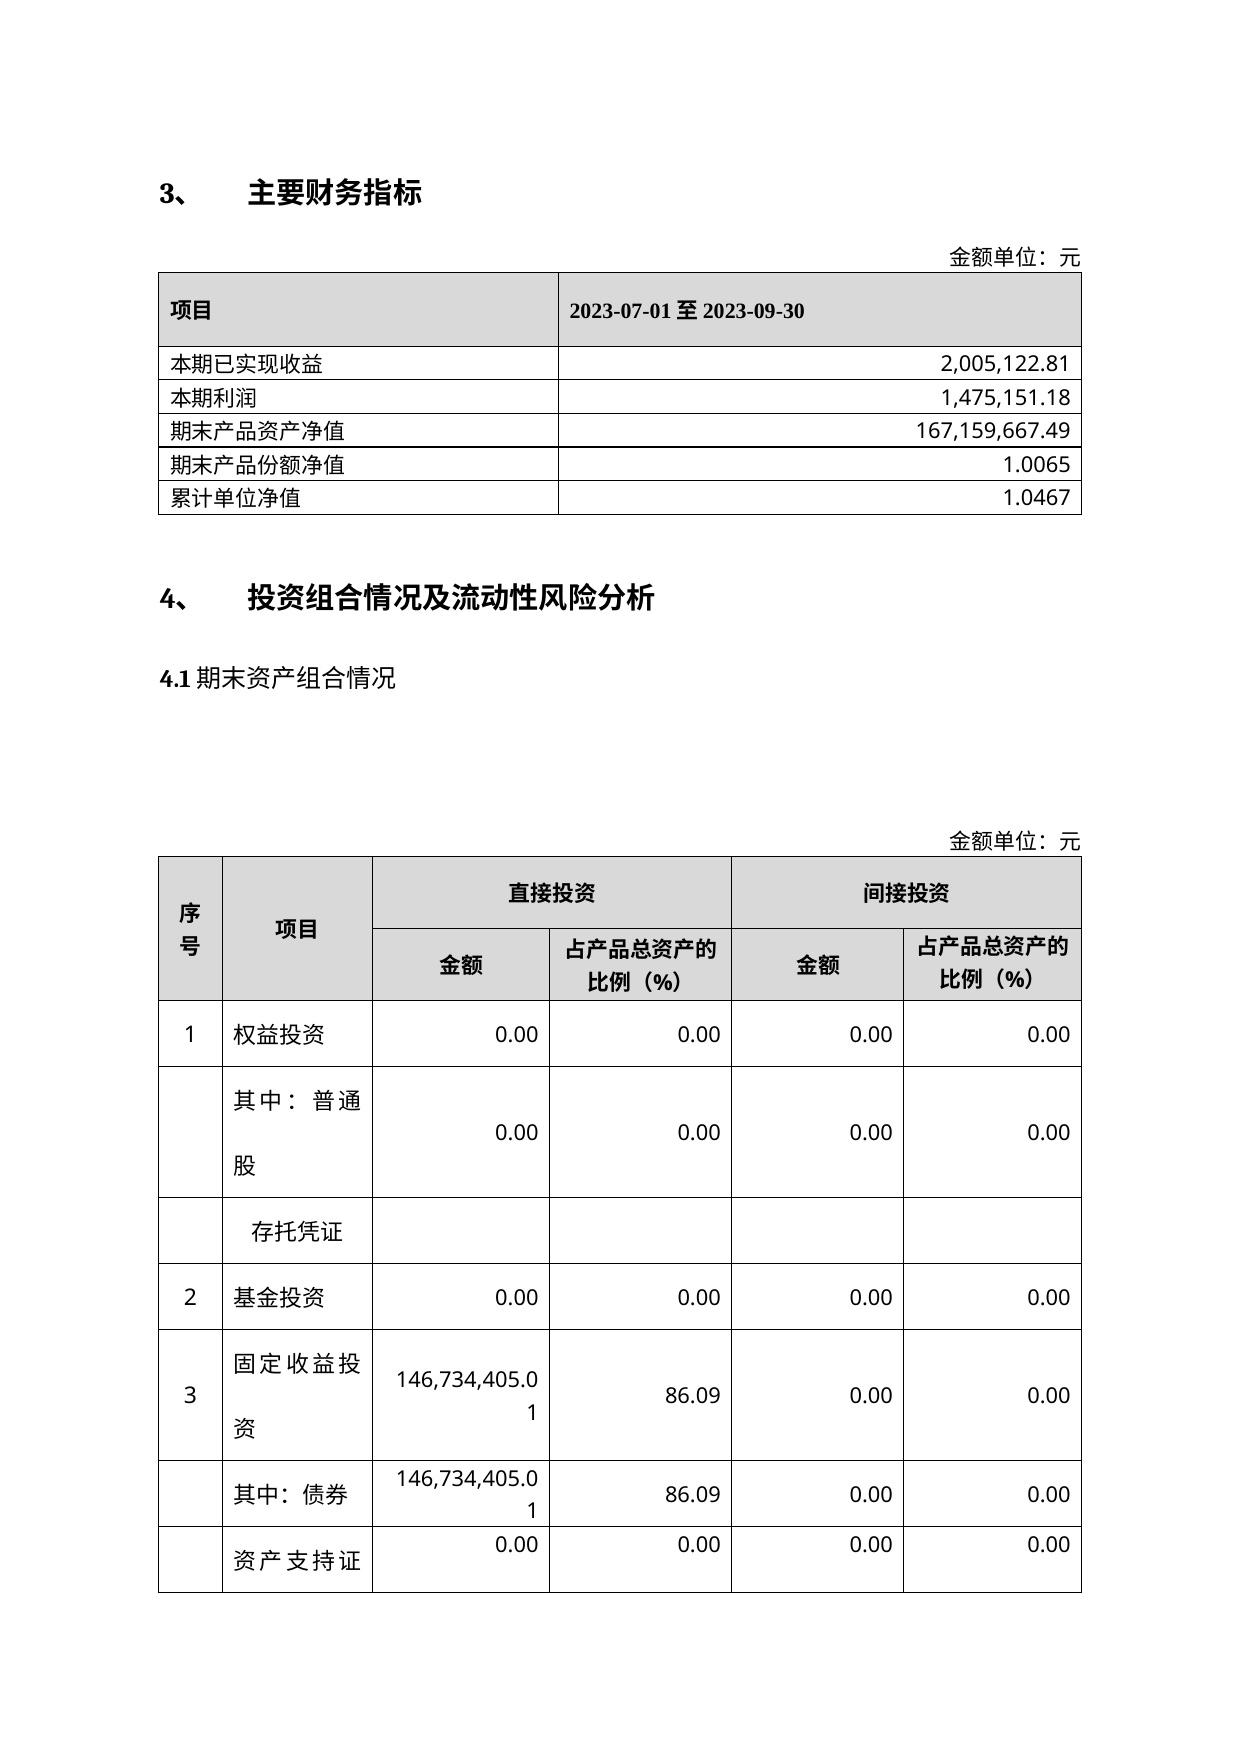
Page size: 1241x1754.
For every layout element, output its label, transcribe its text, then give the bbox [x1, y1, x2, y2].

table_cell 基金投资 [223, 1264, 372, 1329]
table_cell 0.00 [904, 1264, 1081, 1329]
table_cell 146,734,405.01 [373, 1461, 549, 1526]
table_cell 2,005,122.81 [559, 347, 1081, 379]
table_cell 金额 [373, 929, 549, 1000]
table_cell 期末产品份额净值 [159, 448, 558, 480]
table_cell 1 [159, 1001, 222, 1066]
table_cell 0.00 [373, 1527, 549, 1592]
table_cell [159, 1198, 222, 1263]
table_cell 存托凭证 [223, 1198, 372, 1263]
table_cell 167,159,667.49 [559, 414, 1081, 446]
table_cell 权益投资 [223, 1001, 372, 1066]
table_cell 0.00 [732, 1461, 903, 1526]
table_cell 0.00 [904, 1461, 1081, 1526]
table_cell 0.00 [732, 1067, 903, 1197]
table_cell 本期已实现收益 [159, 347, 558, 379]
table_cell 0.00 [373, 1001, 549, 1066]
table_cell 0.00 [732, 1264, 903, 1329]
table_cell 0.00 [550, 1067, 731, 1197]
table_cell 固定收益投资 [223, 1330, 372, 1460]
table_cell [904, 1198, 1081, 1263]
table_cell [159, 1461, 222, 1526]
table_cell 86.09 [550, 1330, 731, 1460]
table_cell 86.09 [550, 1461, 731, 1526]
table_cell 0.00 [373, 1067, 549, 1197]
table_header 项目 [223, 857, 372, 1000]
table_cell 1,475,151.18 [559, 380, 1081, 413]
table_cell 0.00 [904, 1067, 1081, 1197]
table_cell 0.00 [550, 1001, 731, 1066]
table_cell [732, 1198, 903, 1263]
table_cell 0.00 [732, 1330, 903, 1460]
table_cell 0.00 [732, 1001, 903, 1066]
table_cell 金额 [732, 929, 903, 1000]
table_cell 累计单位净值 [159, 481, 558, 513]
table_cell [159, 1067, 222, 1197]
table_header 序号 [159, 857, 222, 1000]
table_cell 1.0467 [559, 481, 1081, 513]
table_header 2023-07-01至 2023-09-30 [559, 273, 1081, 346]
table_cell 资产支持证券 [223, 1527, 372, 1592]
table_cell 0.00 [373, 1264, 549, 1329]
title 主要财务指标 [159, 158, 1081, 223]
table_cell 1.0065 [559, 448, 1081, 480]
table_cell 0.00 [550, 1527, 731, 1592]
table_cell 本期利润 [159, 380, 558, 413]
title 期末资产组合情况 [159, 644, 1081, 709]
table_cell 0.00 [904, 1001, 1081, 1066]
table_cell 其中：债券 [223, 1461, 372, 1526]
table_cell 2 [159, 1264, 222, 1329]
table_header 间接投资 [732, 857, 1081, 928]
text 金额单位：元 [159, 823, 1081, 856]
table_header 直接投资 [373, 857, 731, 928]
table_cell 占产品总资产的比例（%） [904, 929, 1081, 1000]
table_cell [373, 1198, 549, 1263]
table_cell 期末产品资产净值 [159, 414, 558, 446]
table_cell 0.00 [732, 1527, 903, 1592]
table_cell 0.00 [904, 1330, 1081, 1460]
table_cell 0.00 [550, 1264, 731, 1329]
table_cell [159, 1527, 222, 1592]
table_cell 146,734,405.01 [373, 1330, 549, 1460]
table_header 项目 [159, 273, 558, 346]
table_cell 占产品总资产的比例（%） [550, 929, 731, 1000]
table_cell 其中：普通股 [223, 1067, 372, 1197]
table_cell 3 [159, 1330, 222, 1460]
table_cell 0.00 [904, 1527, 1081, 1592]
title 投资组合情况及流动性风险分析 [159, 563, 1081, 628]
table_cell [550, 1198, 731, 1263]
text 金额单位：元 [159, 239, 1081, 272]
